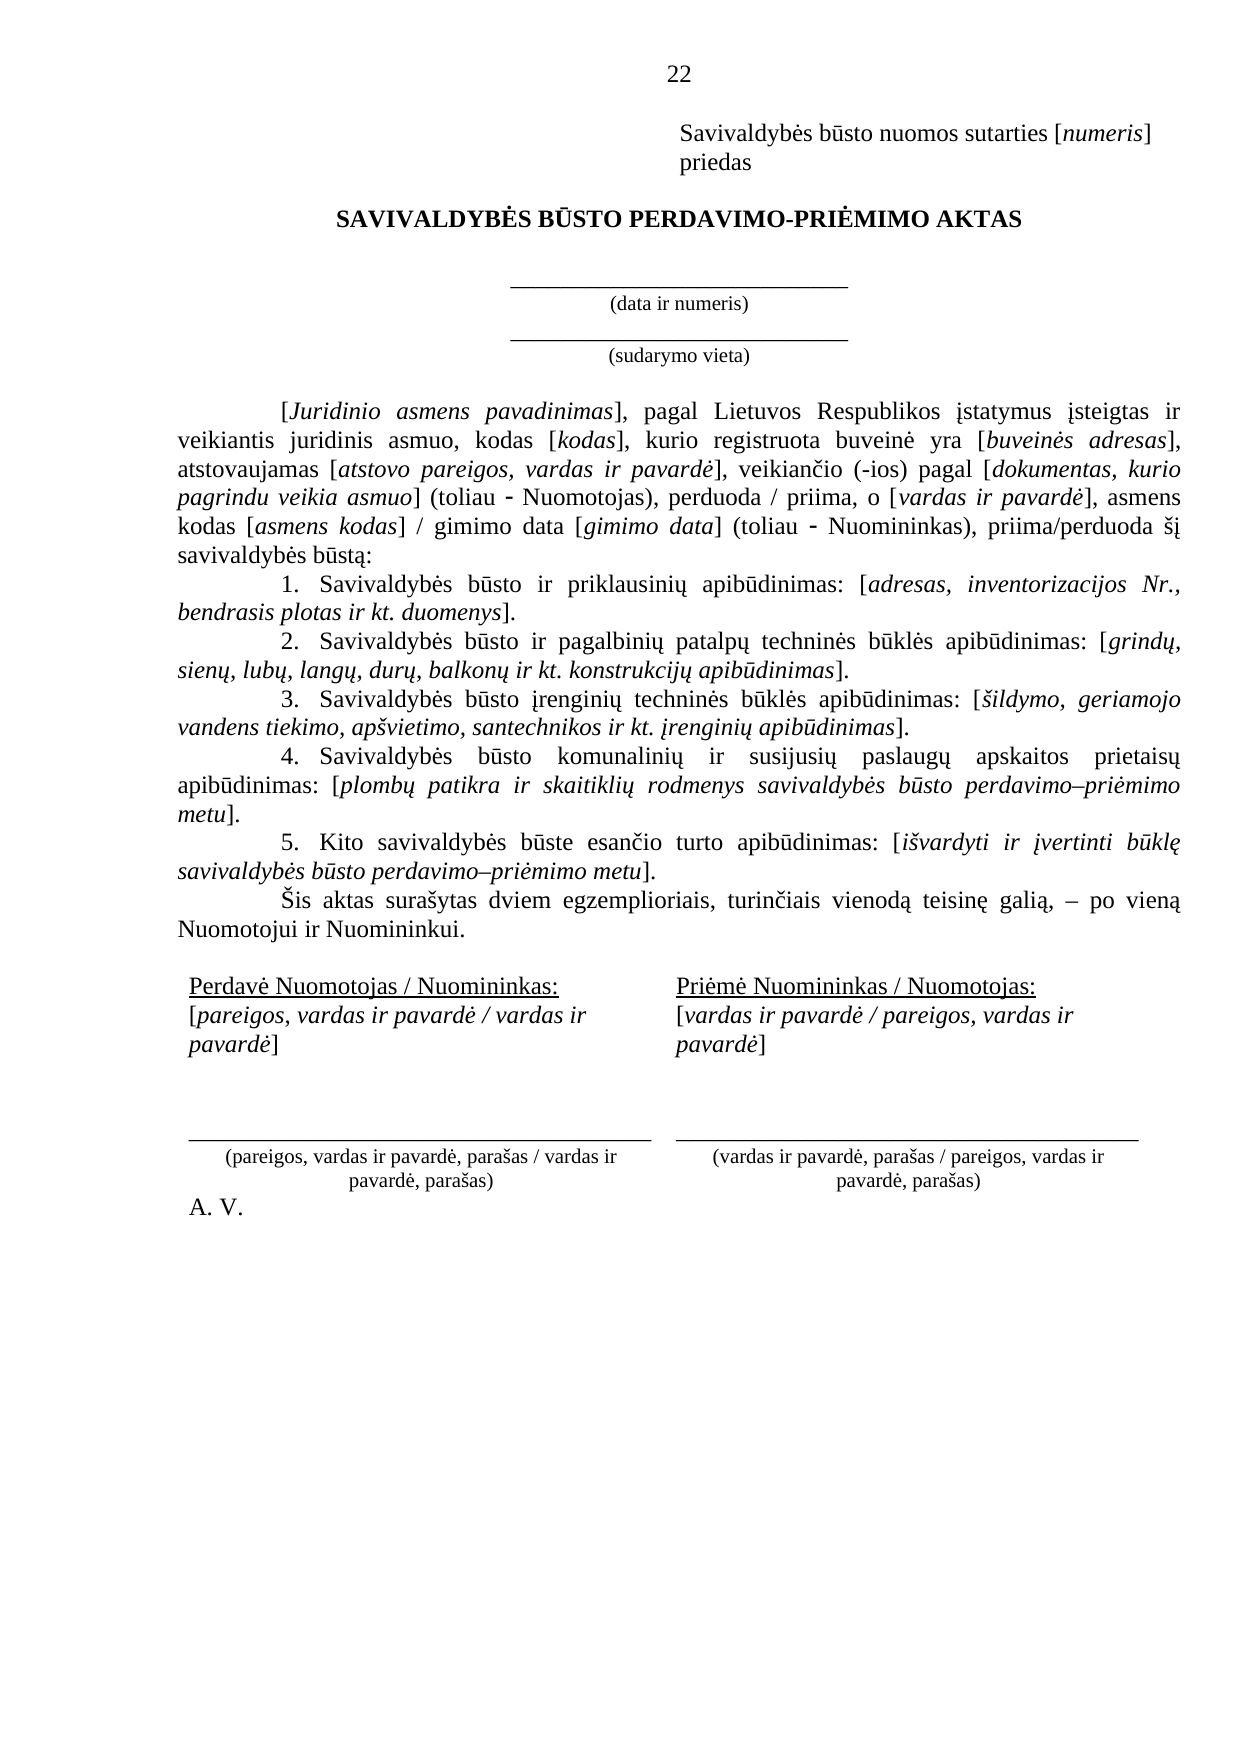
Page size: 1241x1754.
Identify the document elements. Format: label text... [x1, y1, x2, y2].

text SAVIVALDYBĖS BŪSTO PERDAVIMO-PRIĖMIMO AKTAS [177, 204, 1181, 233]
text 3. Savivaldybės būsto įrenginių techninės būklės apibūdinimas: [šildymo, geriamojo vandens tiekimo, apšvietimo, santechnikos ir kt. įrenginių apibūdinimas]. [177, 684, 1181, 741]
text Šis aktas surašytas dviem egzemplioriais, turinčiais vienodą teisinę galią, – po vieną Nuomotojui ir Nuomininkui. [177, 885, 1181, 942]
table_header Priėmė Nuomininkas / Nuomotojas: [vardas ir pavardė / pareigos, vardas ir pavardė] _____________________________________ (vardas ir pavardė, parašas / pareigos, vardas ir pavardė, parašas) [665, 971, 1152, 1221]
text 4. Savivaldybės būsto komunalinių ir susijusių paslaugų apskaitos prietaisų apibūdinimas: [plombų patikra ir skaitiklių rodmenys savivaldybės būsto perdavimo–priėmimo metu]. [177, 741, 1181, 827]
text [Juridinio asmens pavadinimas], pagal Lietuvos Respublikos įstatymus įsteigtas ir veikiantis juridinis asmuo, kodas [kodas], kurio registruota buveinė yra [buveinės adresas], atstovaujamas [atstovo pareigos, vardas ir pavardė], veikiančio (-ios) pagal [dokumentas, kurio pagrindu veikia asmuo] (toliau Nuomotojas), perduoda / priima, o [vardas ir pavardė], asmens kodas [asmens kodas] / gimimo data [gimimo data] (toliau Nuomininkas), priima/perduoda šį savivaldybės būstą: [177, 396, 1181, 569]
text 5. Kito savivaldybės būste esančio turto apibūdinimas: [išvardyti ir įvertinti būklę savivaldybės būsto perdavimo–priėmimo metu]. [177, 827, 1181, 885]
text (data ir numeris) [177, 291, 1181, 315]
text 2. Savivaldybės būsto ir pagalbinių patalpų techninės būklės apibūdinimas: [grindų, sienų, lubų, langų, durų, balkonų ir kt. konstrukcijų apibūdinimas]. [177, 626, 1181, 684]
text (sudarymo vieta) [177, 343, 1181, 367]
text Savivaldybės būsto nuomos sutarties [numeris] [679, 118, 1181, 147]
table_header Perdavė Nuomotojas / Nuomininkas: [pareigos, vardas ir pavardė / vardas ir pavardė] _____________________________________ (pareigos, vardas ir pavardė, parašas / vardas ir pavardė, parašas) A. V. [177, 971, 664, 1221]
text priedas [679, 147, 1181, 176]
text ___________________________ [177, 262, 1181, 291]
text 1. Savivaldybės būsto ir priklausinių apibūdinimas: [adresas, inventorizacijos Nr., bendrasis plotas ir kt. duomenys]. [177, 569, 1181, 626]
text ___________________________ [177, 315, 1181, 343]
